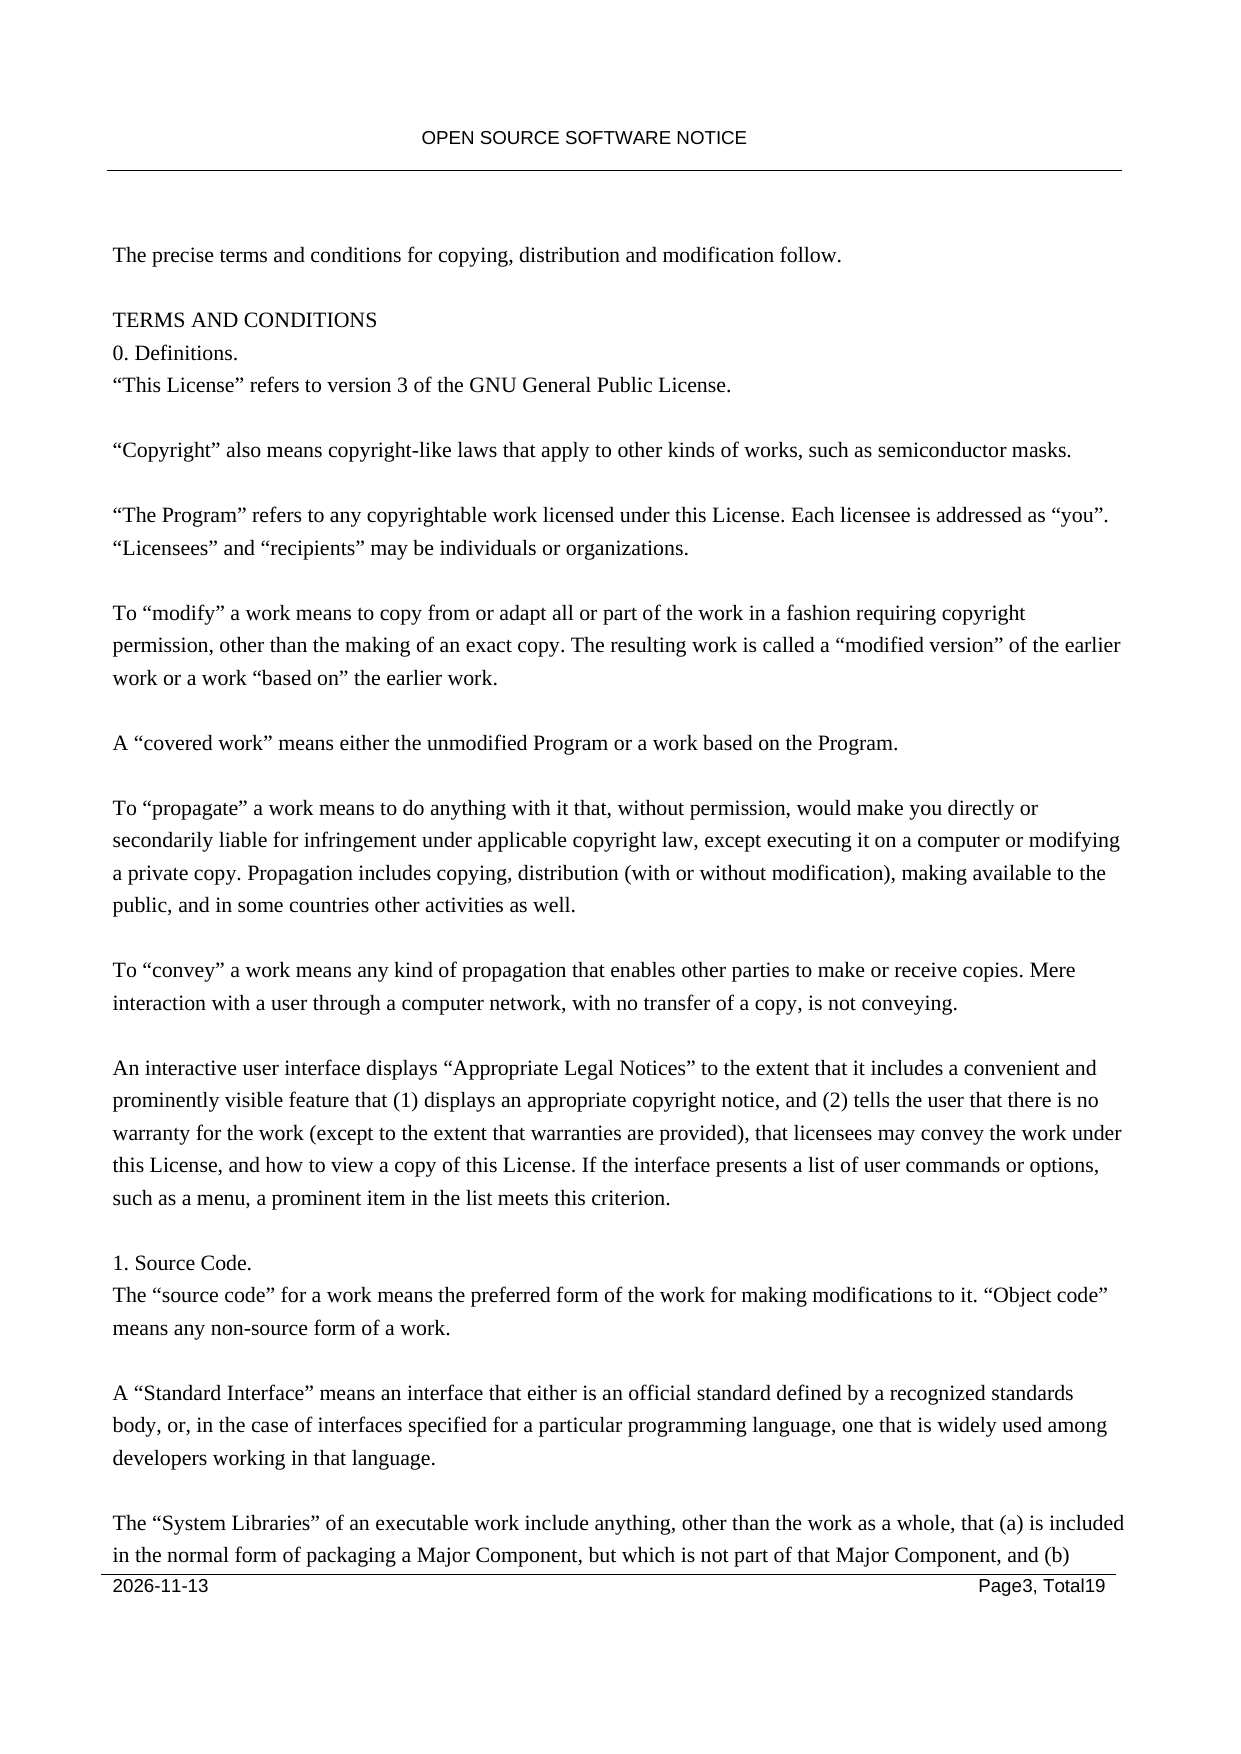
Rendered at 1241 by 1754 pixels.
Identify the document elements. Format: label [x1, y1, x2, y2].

text [112, 206, 1128, 1571]
